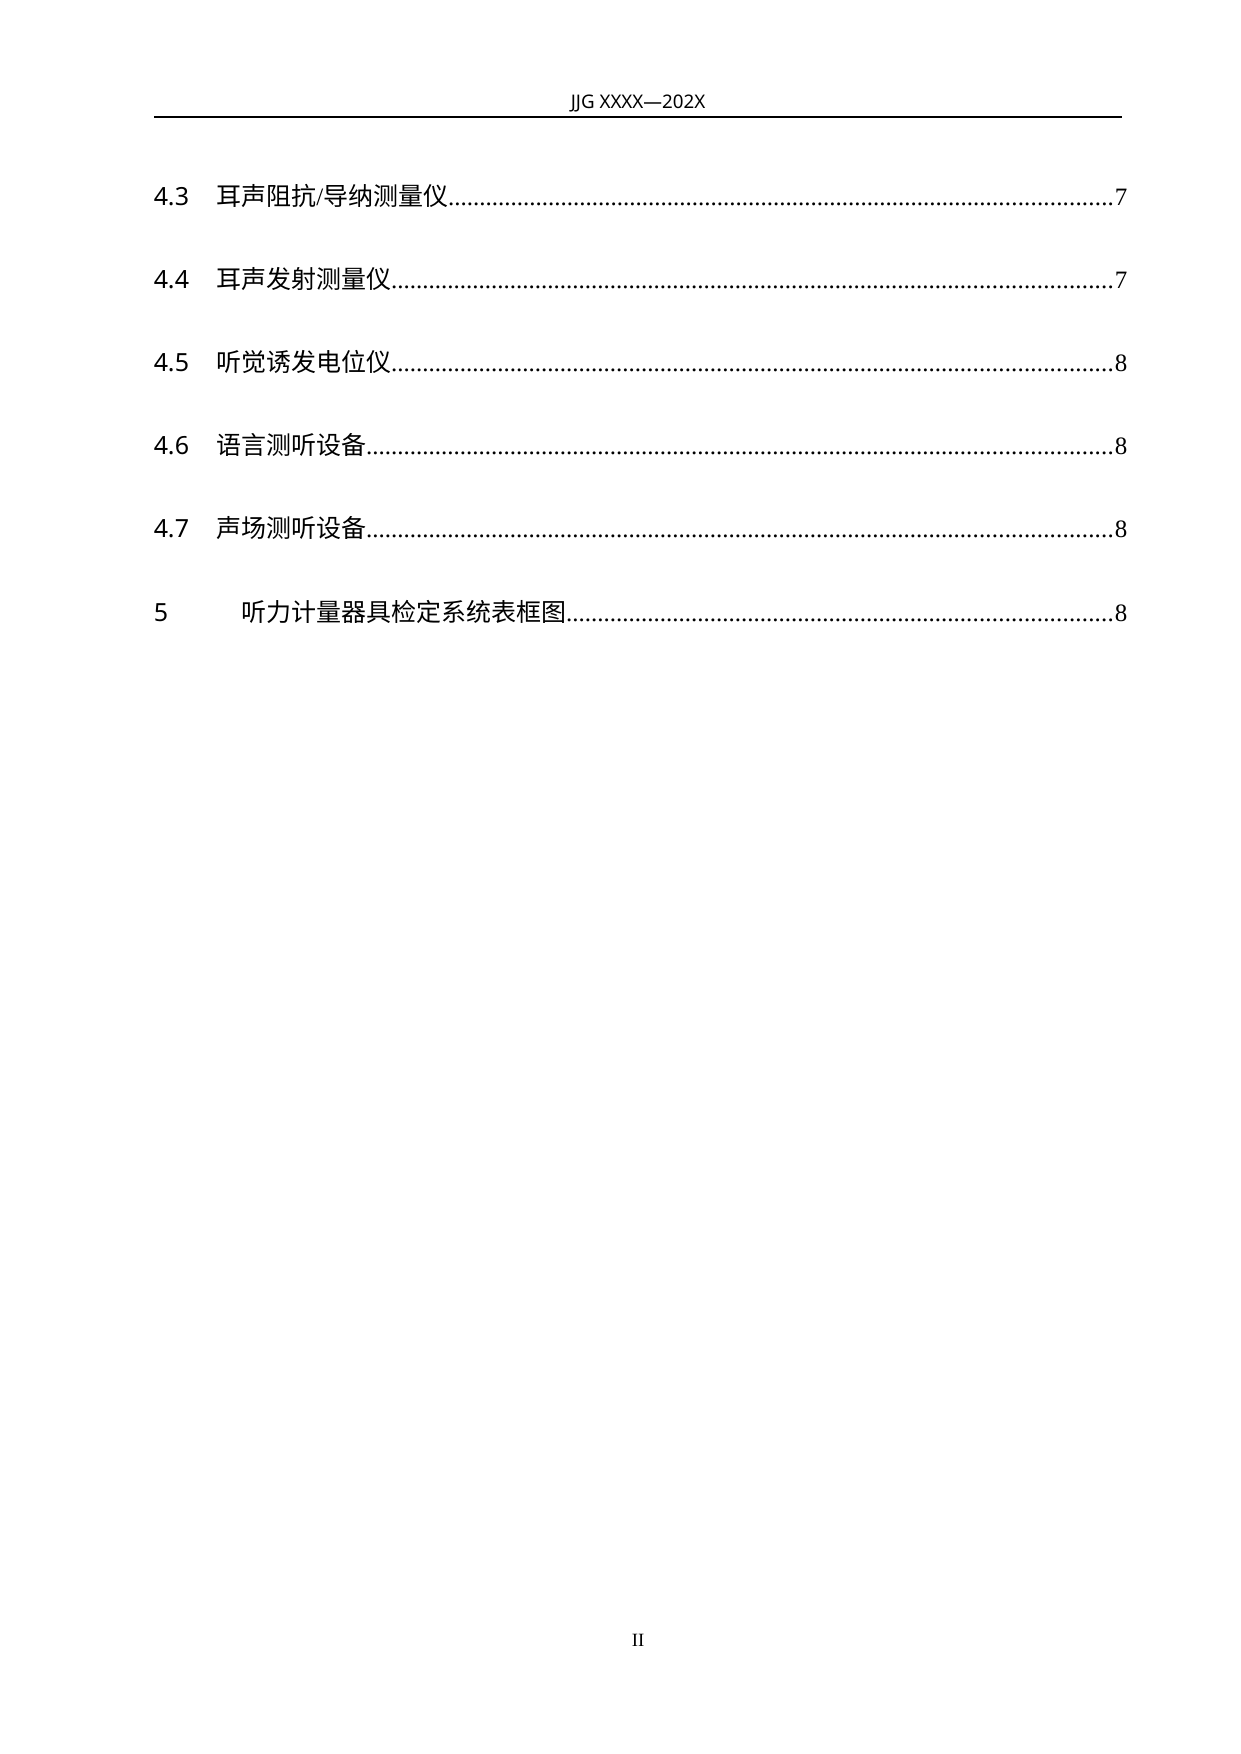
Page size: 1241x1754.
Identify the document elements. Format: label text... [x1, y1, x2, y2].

text 4.6 语言测听设备 8 [153, 411, 1122, 476]
text 5 听力计量器具检定系统表框图 8 [153, 578, 1122, 643]
text 4.5 听觉诱发电位仪 8 [153, 328, 1122, 393]
text 4.3 耳声阻抗/导纳测量仪 7 [153, 162, 1122, 227]
text 4.7 声场测听设备 8 [153, 494, 1122, 559]
text 4.4 耳声发射测量仪 7 [153, 245, 1122, 310]
